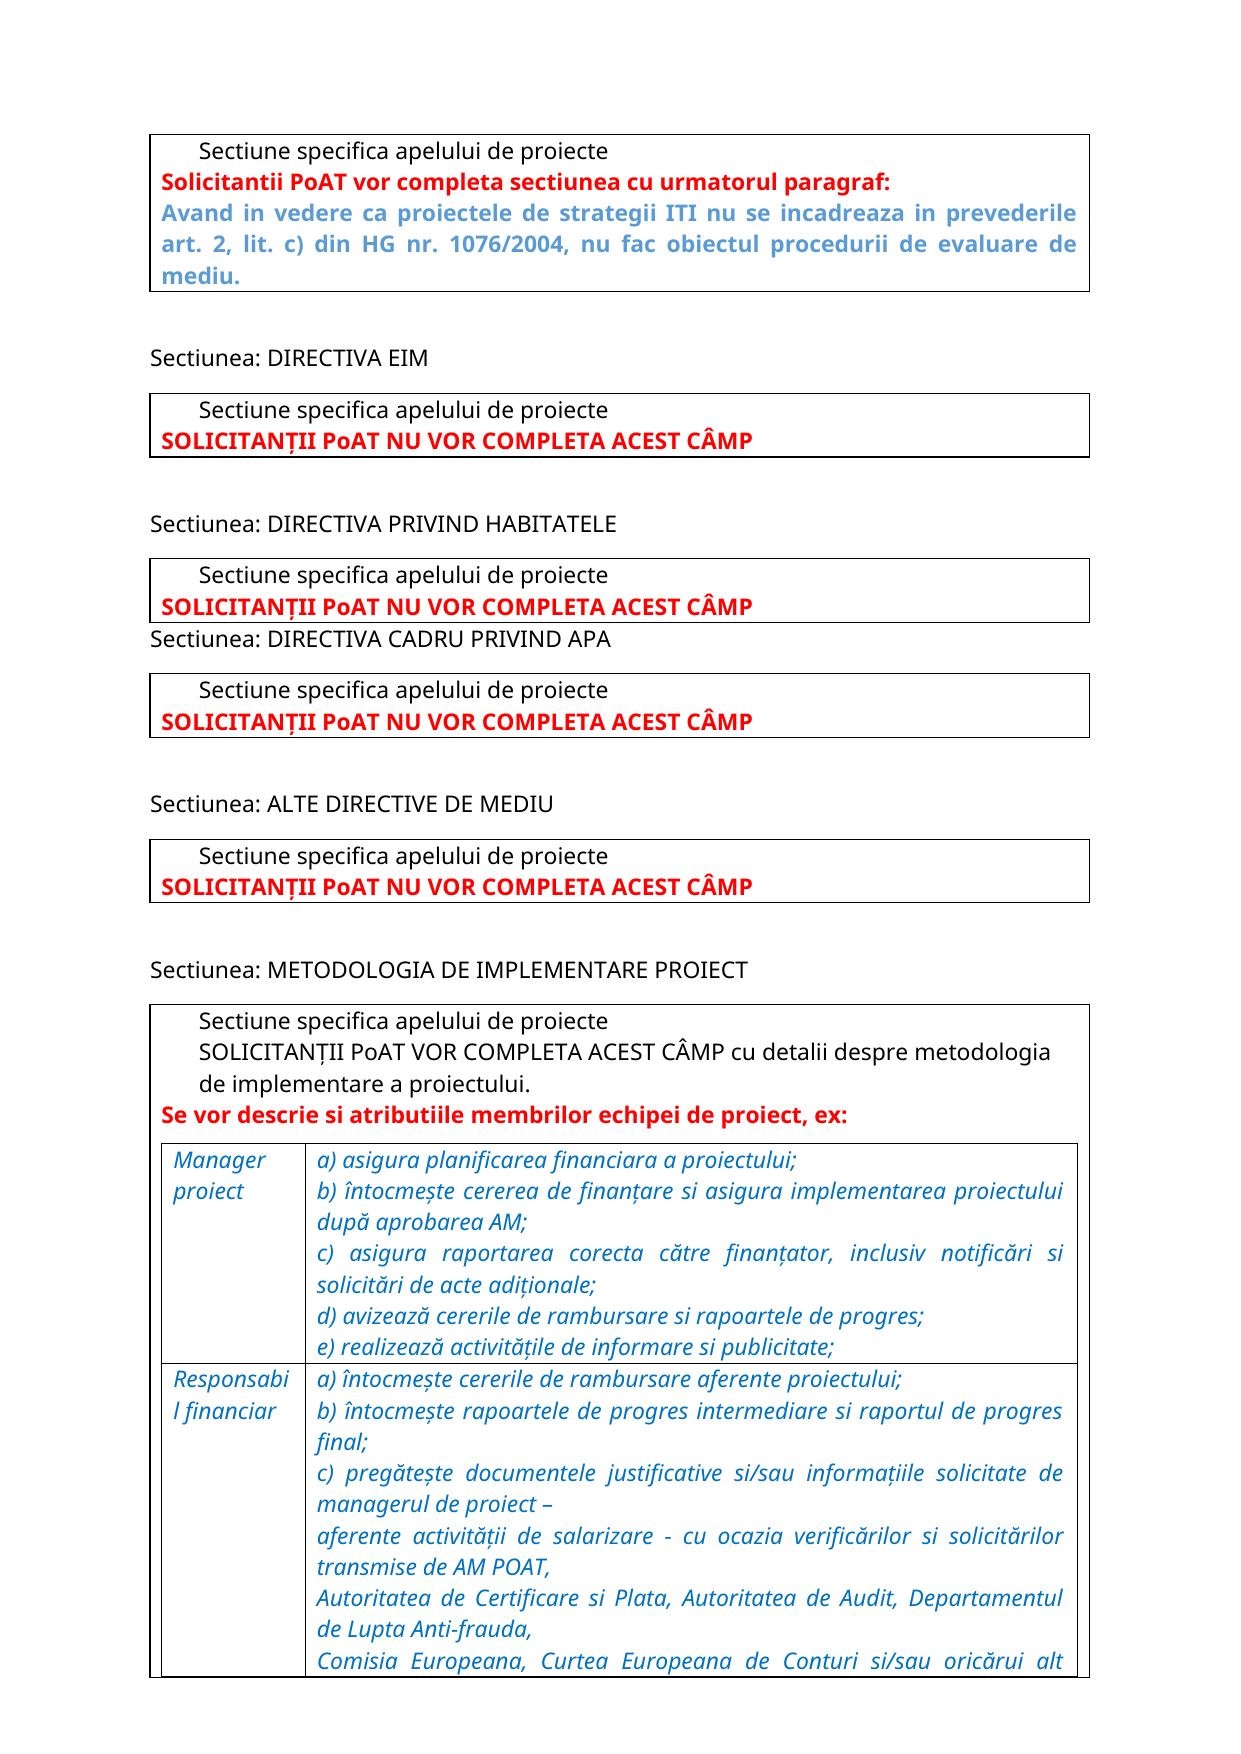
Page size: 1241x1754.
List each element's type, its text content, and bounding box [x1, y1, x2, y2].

text Sectiunea: DIRECTIVA CADRU PRIVIND APA [150, 623, 1090, 654]
table_header Sectiune specifica apelului de proiecte SOLICITANȚII PoAT NU VOR COMPLETA ACEST CÂMP [151, 674, 1089, 737]
table_header Sectiune specifica apelului de proiecte SOLICITANȚII PoAT NU VOR COMPLETA ACEST CÂMP [151, 559, 1089, 622]
text Sectiunea: DIRECTIVA PRIVIND HABITATELE [150, 508, 1090, 539]
text Sectiunea: ALTE DIRECTIVE DE MEDIU [150, 788, 1090, 819]
table_header Sectiune specifica apelului de proiecte Solicitantii PoAT vor completa sectiunea cu urmatorul paragraf: Avand in vedere ca proiectele de strategii ITI nu se incadreaza in prevederile art. 2, lit. c) din HG nr. 1076/2004, nu fac obiectul procedurii de evaluare de mediu. [151, 135, 1089, 291]
text Sectiunea: METODOLOGIA DE IMPLEMENTARE PROIECT [150, 954, 1090, 985]
table_header Sectiune specifica apelului de proiecte SOLICITANȚII PoAT NU VOR COMPLETA ACEST CÂMP [151, 394, 1089, 456]
table_header Sectiune specifica apelului de proiecte SOLICITANȚII PoAT NU VOR COMPLETA ACEST CÂMP [151, 840, 1089, 902]
text Sectiunea: DIRECTIVA EIM [150, 342, 1090, 374]
